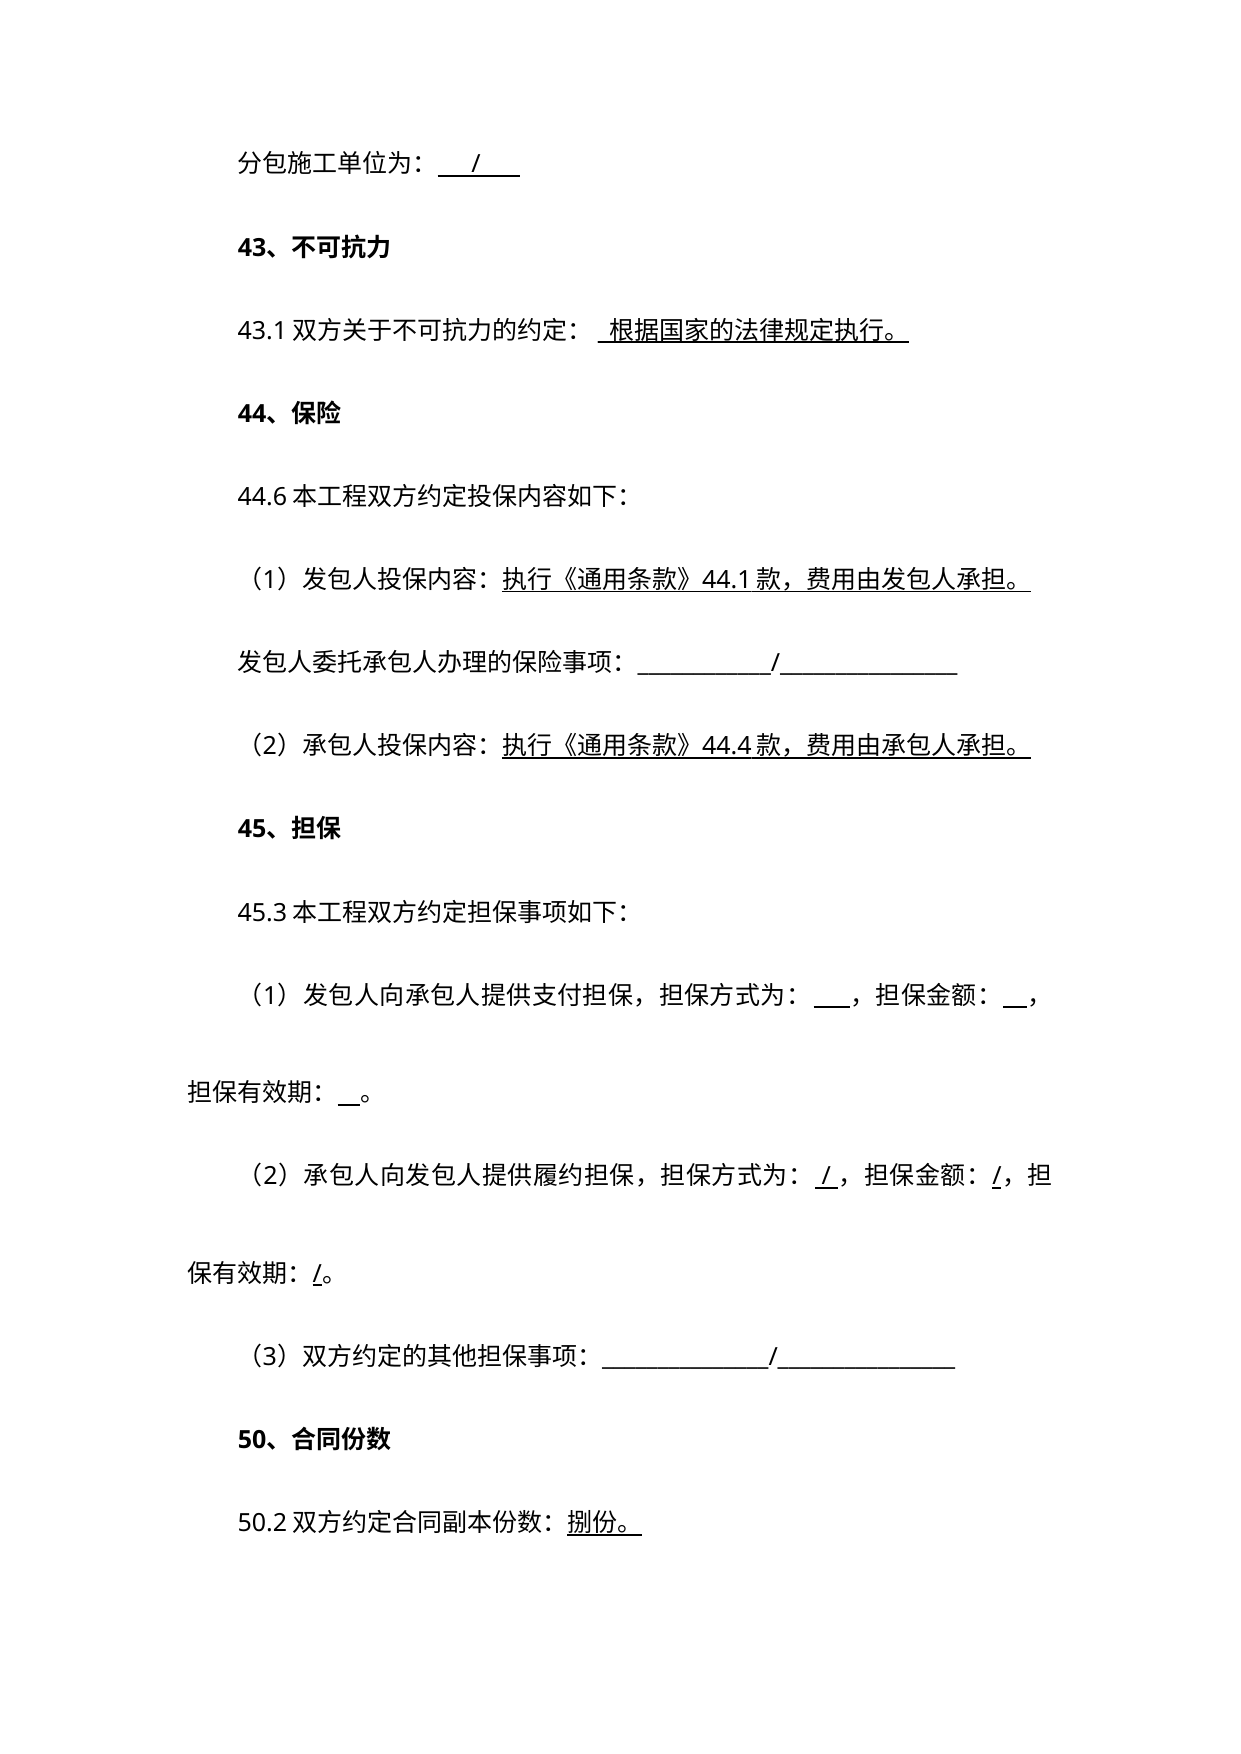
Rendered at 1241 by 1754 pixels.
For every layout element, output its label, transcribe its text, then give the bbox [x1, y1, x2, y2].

text 45.3本工程双方约定担保事项如下： [187, 878, 1053, 943]
text 50.2双方约定合同副本份数：捌份。 [187, 1488, 1053, 1553]
text （1）发包人投保内容：执行《通用条款》44.1款，费用由发包人承担。 [187, 545, 1053, 610]
text 43.1双方关于不可抗力的约定： _根据国家的法律规定执行。 [187, 296, 1053, 361]
text （3）双方约定的其他担保事项：_______________/________________ [187, 1322, 1053, 1387]
text （2）承包人向发包人提供履约担保，担保方式为： / ，担保金额：/，担保有效期：/。 [187, 1141, 1053, 1304]
text （2）承包人投保内容：执行《通用条款》44.4款，费用由承包人承担。 [187, 711, 1053, 776]
text 发包人委托承包人办理的保险事项：____________/________________ [187, 628, 1053, 693]
text 分包施工单位为： / [187, 129, 1053, 194]
text 50、合同份数 [187, 1405, 1053, 1470]
text 44.6本工程双方约定投保内容如下： [187, 462, 1053, 527]
text 44、保险 [187, 379, 1053, 444]
text 45、担保 [187, 794, 1053, 859]
text 43、不可抗力 [187, 213, 1053, 278]
text （1）发包人向承包人提供支付担保，担保方式为： ，担保金额： ，担保有效期： 。 [187, 961, 1053, 1123]
